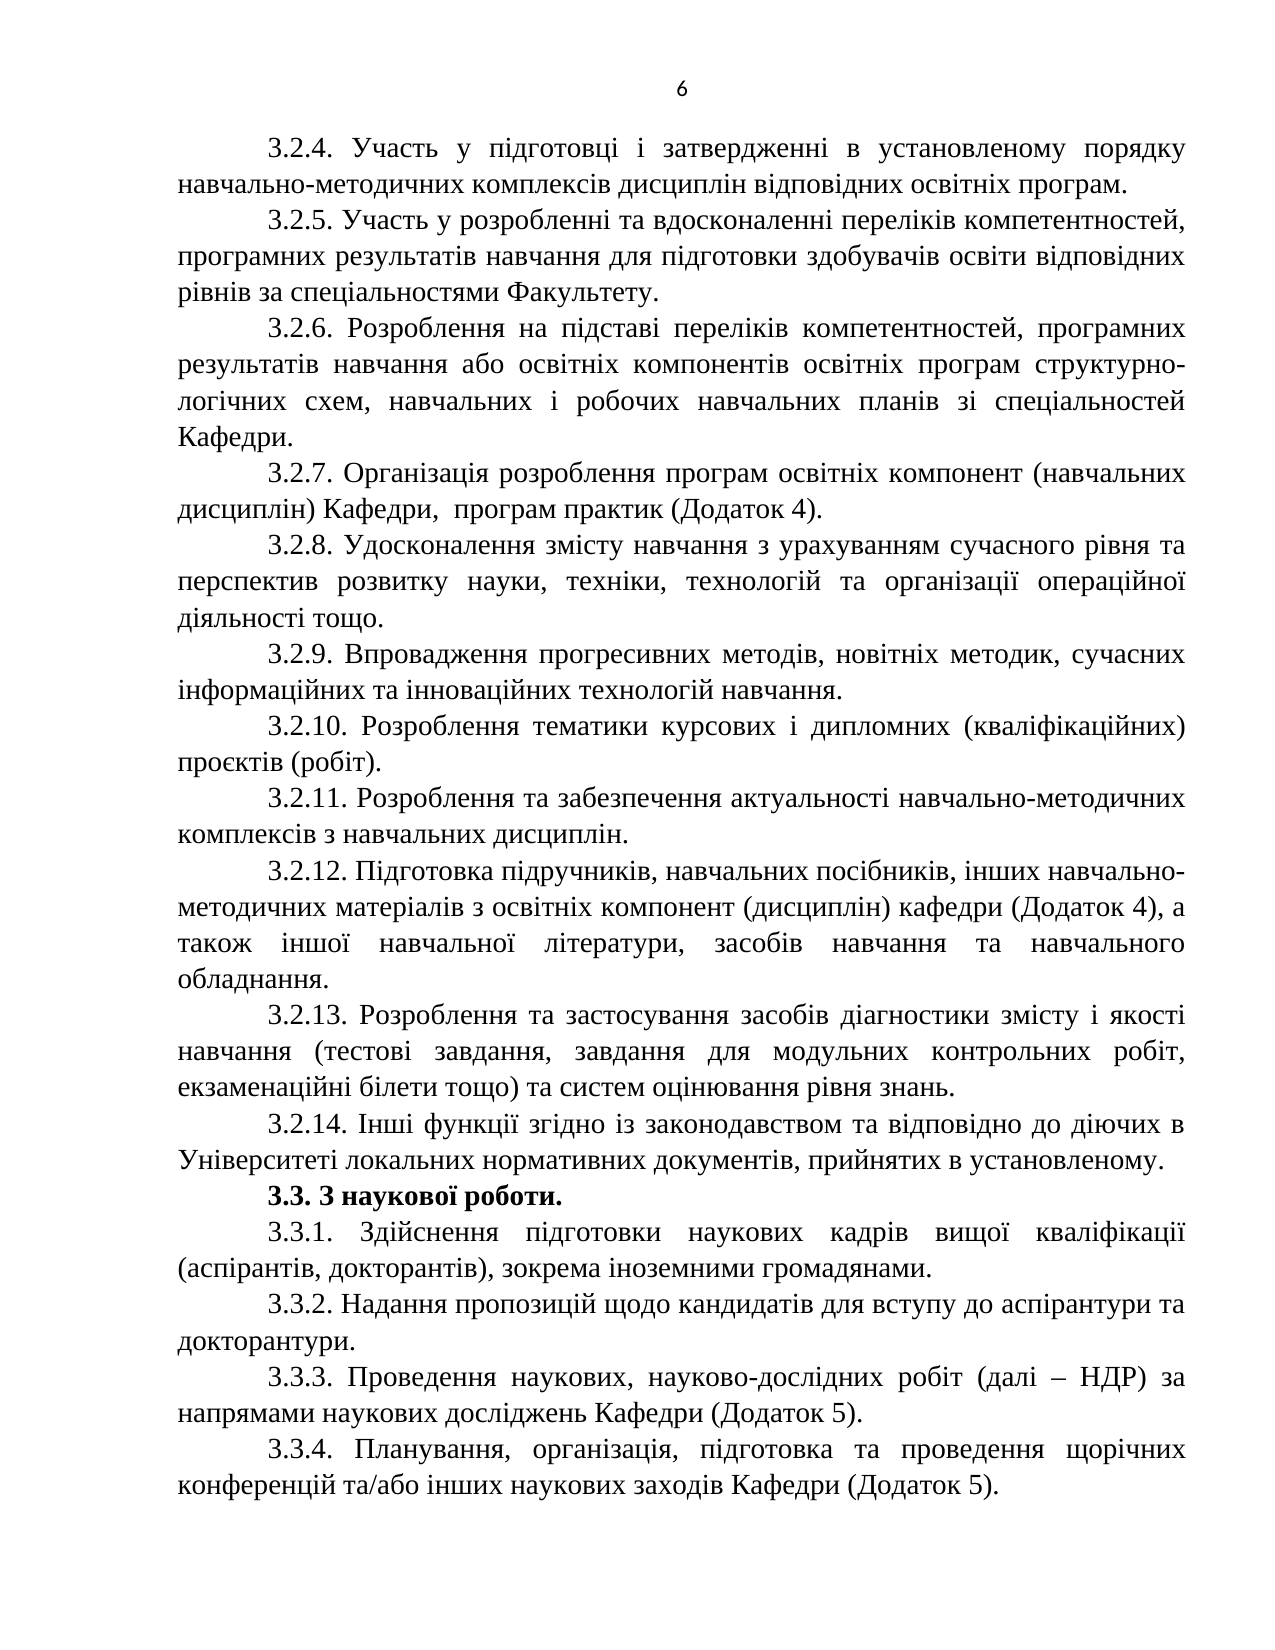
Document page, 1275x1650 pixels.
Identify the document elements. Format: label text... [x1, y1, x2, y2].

text 3.2.5. Участь у розробленні та вдосконаленні переліків компетентностей, програмних результатів навчання для підготовки здобувачів освіти відповідних рівнів за спеціальностями Факультету. [177, 202, 1186, 308]
text 3.2.6. Розроблення на підставі переліків компетентностей, програмних результатів навчання або освітніх компонентів освітніх програм структурно-логічних схем, навчальних і робочих навчальних планів зі спеціальностей Кафедри. [177, 311, 1186, 452]
text 3.3.3. Проведення наукових, науково-дослідних робіт (далі – НДР) за напрямами наукових досліджень Кафедри (Додаток 5). [177, 1359, 1186, 1428]
text 3.2.11. Розроблення та забезпечення актуальності навчально-методичних комплексів з навчальних дисциплін. [177, 780, 1186, 850]
text 3.2.9. Впровадження прогресивних методів, новітніх методик, сучасних інформаційних та інноваційних технологій навчання. [177, 636, 1186, 706]
text 3.2.13. Розроблення та застосування засобів діагностики змісту і якості навчання (тестові завдання, завдання для модульних контрольних робіт, екзаменаційні білети тощо) та систем оцінювання рівня знань. [177, 997, 1186, 1103]
text 3.3.4. Планування, організація, підготовка та проведення щорічних конференцій та/або інших наукових заходів Кафедри (Додаток 5). [177, 1431, 1186, 1501]
text 3.2.8. Удосконалення змісту навчання з урахуванням сучасного рівня та перспектив розвитку науки, техніки, технологій та організації операційної діяльності тощо. [177, 527, 1186, 633]
text 3.2.7. Організація розроблення програм освітніх компонент (навчальних дисциплін) Кафедри, програм практик (Додаток 4). [177, 455, 1186, 525]
text 3.2.4. Участь у підготовці і затвердженні в установленому порядку навчально-методичних комплексів дисциплін відповідних освітніх програм. [177, 130, 1186, 199]
text 3.2.12. Підготовка підручників, навчальних посібників, інших навчально-методичних матеріалів з освітніх компонент (дисциплін) кафедри (Додаток 4), а також іншої навчальної літератури, засобів навчання та навчального обладнання. [177, 853, 1186, 995]
text 3.2.14. Інші функції згідно із законодавством та відповідно до діючих в Університеті локальних нормативних документів, прийнятих в установленому. [177, 1106, 1186, 1175]
text 3.3.1. Здійснення підготовки наукових кадрів вищої кваліфікації (аспірантів, докторантів), зокрема іноземними громадянами. [177, 1214, 1186, 1284]
text 3.3.2. Надання пропозицій щодо кандидатів для вступу до аспірантури та докторантури. [177, 1286, 1186, 1356]
text 3.2.10. Розроблення тематики курсових і дипломних (кваліфікаційних) проєктів (робіт). [177, 708, 1186, 778]
text 3.3. З наукової роботи. [177, 1178, 1186, 1212]
